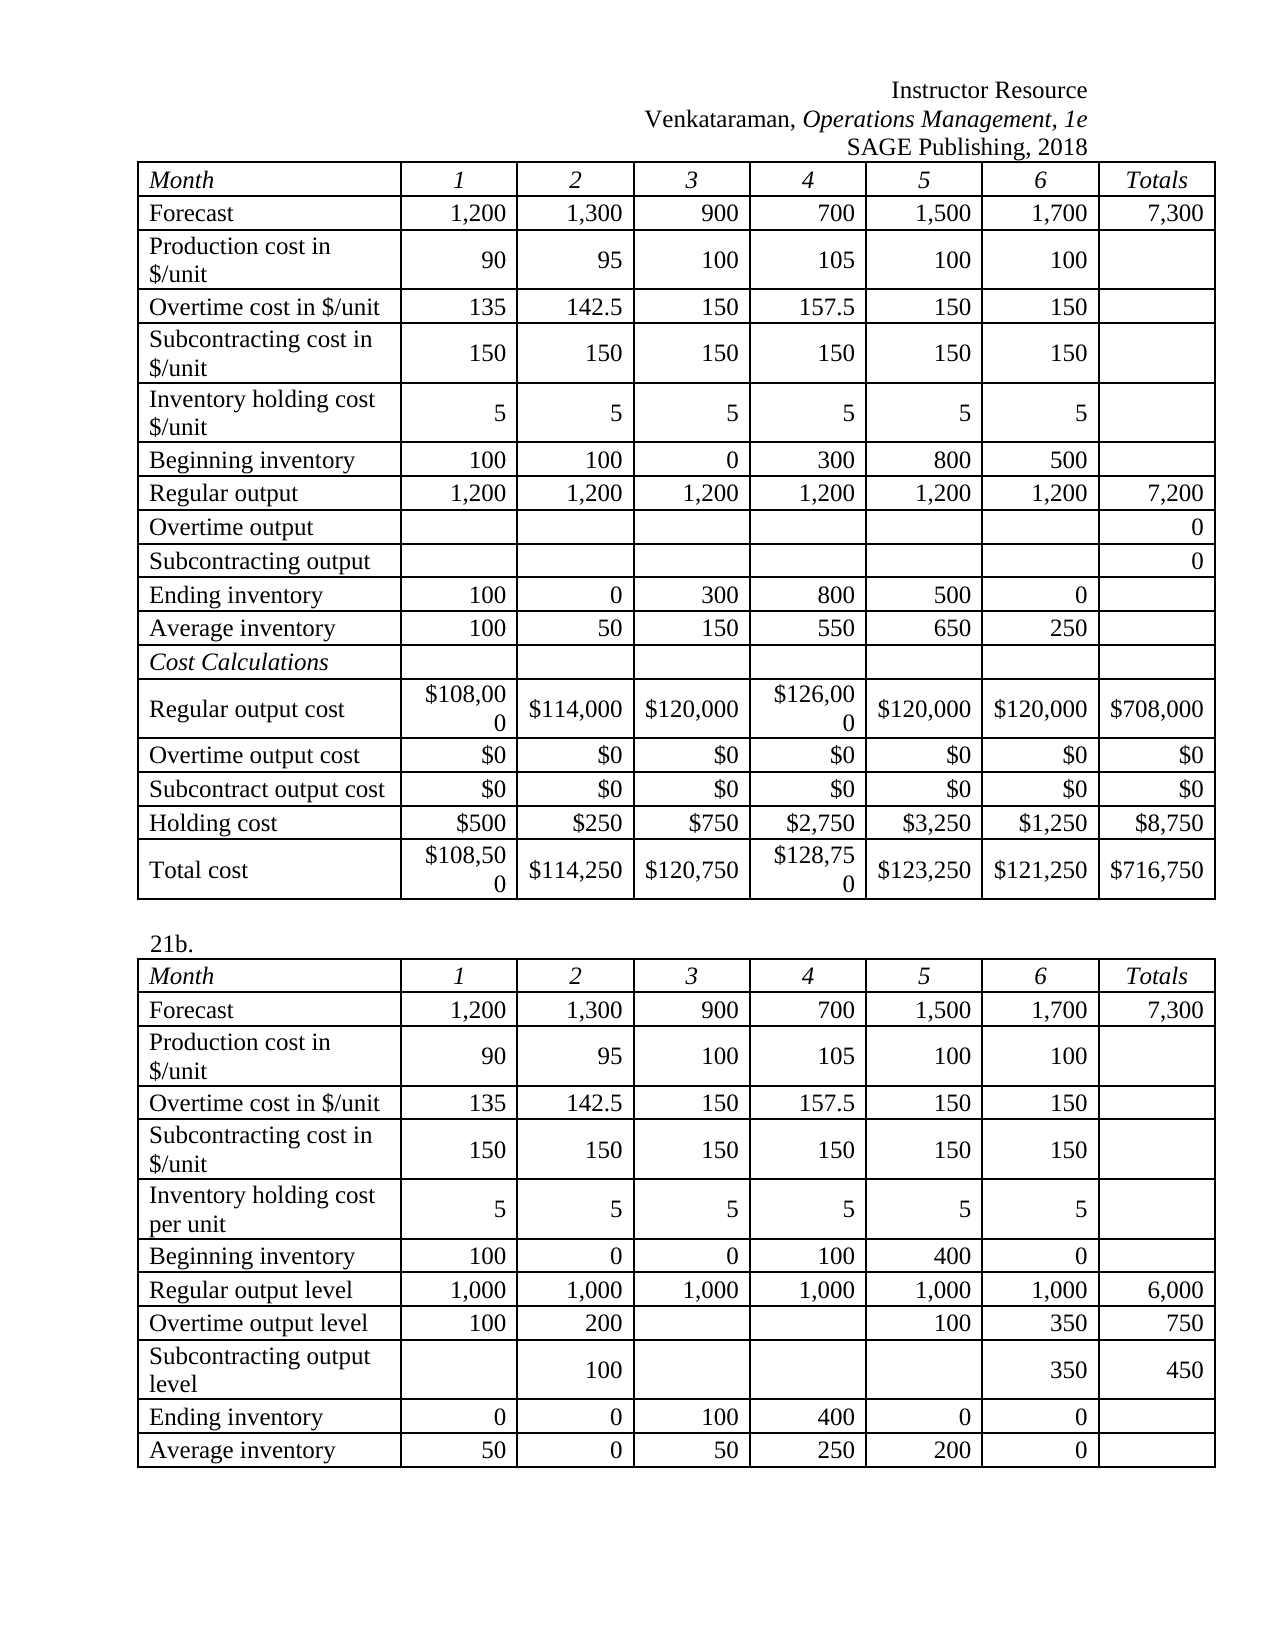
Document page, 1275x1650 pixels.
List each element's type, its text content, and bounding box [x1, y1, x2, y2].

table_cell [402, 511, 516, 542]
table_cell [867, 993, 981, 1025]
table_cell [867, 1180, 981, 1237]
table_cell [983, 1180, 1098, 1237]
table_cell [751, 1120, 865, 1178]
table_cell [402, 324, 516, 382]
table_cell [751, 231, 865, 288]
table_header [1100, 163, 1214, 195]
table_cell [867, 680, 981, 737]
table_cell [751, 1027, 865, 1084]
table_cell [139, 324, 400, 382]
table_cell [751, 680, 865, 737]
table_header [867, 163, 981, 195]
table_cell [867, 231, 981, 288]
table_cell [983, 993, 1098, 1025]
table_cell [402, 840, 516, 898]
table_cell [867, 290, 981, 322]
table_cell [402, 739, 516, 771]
text 21b. [150, 929, 1087, 957]
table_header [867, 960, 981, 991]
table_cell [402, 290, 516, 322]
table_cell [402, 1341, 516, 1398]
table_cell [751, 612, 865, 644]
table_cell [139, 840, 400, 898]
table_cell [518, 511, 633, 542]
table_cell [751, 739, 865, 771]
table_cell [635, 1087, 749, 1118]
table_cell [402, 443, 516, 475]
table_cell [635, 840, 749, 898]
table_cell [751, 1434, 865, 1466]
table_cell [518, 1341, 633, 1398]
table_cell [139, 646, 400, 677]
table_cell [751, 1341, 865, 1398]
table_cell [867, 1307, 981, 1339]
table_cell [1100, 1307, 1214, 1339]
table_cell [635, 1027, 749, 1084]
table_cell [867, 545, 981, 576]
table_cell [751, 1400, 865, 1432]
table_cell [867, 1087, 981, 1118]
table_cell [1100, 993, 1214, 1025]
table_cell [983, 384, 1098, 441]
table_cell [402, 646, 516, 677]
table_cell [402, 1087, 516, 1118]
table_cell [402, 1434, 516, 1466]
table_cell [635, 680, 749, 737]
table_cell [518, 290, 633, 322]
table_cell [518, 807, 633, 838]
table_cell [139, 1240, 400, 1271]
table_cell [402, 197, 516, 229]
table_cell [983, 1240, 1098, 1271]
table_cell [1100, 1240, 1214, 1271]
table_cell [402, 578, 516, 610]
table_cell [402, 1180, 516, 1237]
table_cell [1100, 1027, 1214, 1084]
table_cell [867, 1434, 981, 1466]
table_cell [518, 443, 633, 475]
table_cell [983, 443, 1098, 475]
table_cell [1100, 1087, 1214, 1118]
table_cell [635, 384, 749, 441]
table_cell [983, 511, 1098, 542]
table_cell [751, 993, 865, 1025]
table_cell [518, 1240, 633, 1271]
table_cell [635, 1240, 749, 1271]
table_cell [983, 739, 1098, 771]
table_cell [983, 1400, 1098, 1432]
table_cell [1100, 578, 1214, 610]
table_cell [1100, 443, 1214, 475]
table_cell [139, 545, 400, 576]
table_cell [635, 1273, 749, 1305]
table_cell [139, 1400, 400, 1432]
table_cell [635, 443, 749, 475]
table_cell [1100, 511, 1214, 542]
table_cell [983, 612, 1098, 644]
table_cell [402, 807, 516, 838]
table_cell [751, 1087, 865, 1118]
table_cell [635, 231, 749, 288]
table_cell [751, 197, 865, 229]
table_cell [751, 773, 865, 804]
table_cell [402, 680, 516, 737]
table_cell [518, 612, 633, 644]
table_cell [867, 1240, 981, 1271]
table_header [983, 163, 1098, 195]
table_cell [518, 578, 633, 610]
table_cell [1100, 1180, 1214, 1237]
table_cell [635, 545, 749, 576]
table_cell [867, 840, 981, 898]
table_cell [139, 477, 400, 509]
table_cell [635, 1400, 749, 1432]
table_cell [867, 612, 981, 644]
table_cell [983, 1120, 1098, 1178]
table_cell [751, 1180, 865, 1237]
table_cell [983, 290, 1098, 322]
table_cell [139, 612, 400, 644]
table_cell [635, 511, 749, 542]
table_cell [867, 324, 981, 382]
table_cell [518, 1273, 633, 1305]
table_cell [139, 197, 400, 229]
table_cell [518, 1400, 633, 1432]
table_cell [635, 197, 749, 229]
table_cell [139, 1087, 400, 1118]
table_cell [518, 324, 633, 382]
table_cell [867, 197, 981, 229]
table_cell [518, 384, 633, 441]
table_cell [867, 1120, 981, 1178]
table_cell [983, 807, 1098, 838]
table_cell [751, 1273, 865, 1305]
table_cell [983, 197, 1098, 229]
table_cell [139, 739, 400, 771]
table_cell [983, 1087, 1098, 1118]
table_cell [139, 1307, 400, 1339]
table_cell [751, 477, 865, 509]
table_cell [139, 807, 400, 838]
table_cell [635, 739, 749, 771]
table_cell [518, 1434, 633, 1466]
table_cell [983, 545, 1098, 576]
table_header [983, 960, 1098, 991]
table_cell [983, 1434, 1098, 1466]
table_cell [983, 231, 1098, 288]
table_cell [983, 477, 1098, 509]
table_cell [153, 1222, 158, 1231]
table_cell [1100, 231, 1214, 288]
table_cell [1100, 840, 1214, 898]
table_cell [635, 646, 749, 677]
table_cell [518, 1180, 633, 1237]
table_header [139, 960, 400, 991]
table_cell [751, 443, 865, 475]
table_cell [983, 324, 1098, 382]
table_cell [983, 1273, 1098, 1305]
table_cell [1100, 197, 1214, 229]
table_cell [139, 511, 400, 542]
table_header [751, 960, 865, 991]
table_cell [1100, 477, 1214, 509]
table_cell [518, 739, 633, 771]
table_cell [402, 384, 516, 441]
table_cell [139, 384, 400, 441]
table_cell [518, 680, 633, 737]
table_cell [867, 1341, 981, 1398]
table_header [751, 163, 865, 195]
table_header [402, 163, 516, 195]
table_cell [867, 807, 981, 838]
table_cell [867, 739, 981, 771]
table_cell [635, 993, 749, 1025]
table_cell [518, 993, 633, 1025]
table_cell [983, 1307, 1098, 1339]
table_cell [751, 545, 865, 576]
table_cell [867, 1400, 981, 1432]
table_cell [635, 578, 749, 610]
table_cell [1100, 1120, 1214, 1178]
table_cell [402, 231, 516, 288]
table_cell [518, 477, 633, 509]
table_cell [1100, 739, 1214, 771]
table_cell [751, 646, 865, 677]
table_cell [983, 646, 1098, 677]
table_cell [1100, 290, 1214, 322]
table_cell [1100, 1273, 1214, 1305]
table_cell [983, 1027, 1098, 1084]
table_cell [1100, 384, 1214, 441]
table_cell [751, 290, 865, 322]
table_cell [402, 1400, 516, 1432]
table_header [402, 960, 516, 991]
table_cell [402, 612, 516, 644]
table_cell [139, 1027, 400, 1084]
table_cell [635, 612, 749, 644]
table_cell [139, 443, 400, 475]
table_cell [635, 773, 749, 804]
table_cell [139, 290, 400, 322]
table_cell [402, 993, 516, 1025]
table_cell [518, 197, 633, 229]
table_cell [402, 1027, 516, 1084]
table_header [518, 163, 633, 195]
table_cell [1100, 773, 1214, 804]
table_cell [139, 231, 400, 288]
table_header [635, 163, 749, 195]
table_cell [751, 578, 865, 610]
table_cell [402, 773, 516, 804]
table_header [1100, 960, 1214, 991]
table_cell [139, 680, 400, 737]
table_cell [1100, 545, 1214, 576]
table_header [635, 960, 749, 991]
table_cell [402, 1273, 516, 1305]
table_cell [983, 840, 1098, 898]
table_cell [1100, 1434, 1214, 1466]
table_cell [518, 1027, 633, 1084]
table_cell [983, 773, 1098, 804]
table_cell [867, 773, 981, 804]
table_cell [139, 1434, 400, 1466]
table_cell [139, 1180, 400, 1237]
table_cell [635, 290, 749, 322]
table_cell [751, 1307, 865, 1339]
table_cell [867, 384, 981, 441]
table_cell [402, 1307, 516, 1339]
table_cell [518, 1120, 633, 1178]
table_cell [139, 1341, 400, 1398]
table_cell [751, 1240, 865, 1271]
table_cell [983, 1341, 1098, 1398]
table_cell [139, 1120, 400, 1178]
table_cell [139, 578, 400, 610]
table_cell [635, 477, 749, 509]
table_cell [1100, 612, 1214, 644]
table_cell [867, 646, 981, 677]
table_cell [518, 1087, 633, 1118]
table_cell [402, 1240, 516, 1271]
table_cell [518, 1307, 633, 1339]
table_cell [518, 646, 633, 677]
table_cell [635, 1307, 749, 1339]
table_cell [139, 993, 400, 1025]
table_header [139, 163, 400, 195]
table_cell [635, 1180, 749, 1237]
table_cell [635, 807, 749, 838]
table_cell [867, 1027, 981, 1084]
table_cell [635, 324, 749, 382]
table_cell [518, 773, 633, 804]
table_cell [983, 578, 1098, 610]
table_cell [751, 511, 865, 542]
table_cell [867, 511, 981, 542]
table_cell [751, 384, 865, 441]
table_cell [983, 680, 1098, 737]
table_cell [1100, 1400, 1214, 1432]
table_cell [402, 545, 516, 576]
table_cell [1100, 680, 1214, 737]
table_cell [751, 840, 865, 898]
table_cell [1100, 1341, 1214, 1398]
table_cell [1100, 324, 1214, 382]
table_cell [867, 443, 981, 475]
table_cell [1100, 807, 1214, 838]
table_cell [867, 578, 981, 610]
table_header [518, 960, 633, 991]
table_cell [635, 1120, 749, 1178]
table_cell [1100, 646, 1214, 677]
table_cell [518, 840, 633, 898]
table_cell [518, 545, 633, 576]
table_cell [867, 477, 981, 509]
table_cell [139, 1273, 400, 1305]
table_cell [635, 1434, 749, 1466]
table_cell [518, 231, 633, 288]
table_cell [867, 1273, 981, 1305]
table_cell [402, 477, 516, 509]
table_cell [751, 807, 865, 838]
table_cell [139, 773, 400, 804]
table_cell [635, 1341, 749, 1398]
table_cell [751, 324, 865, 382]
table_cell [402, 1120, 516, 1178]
